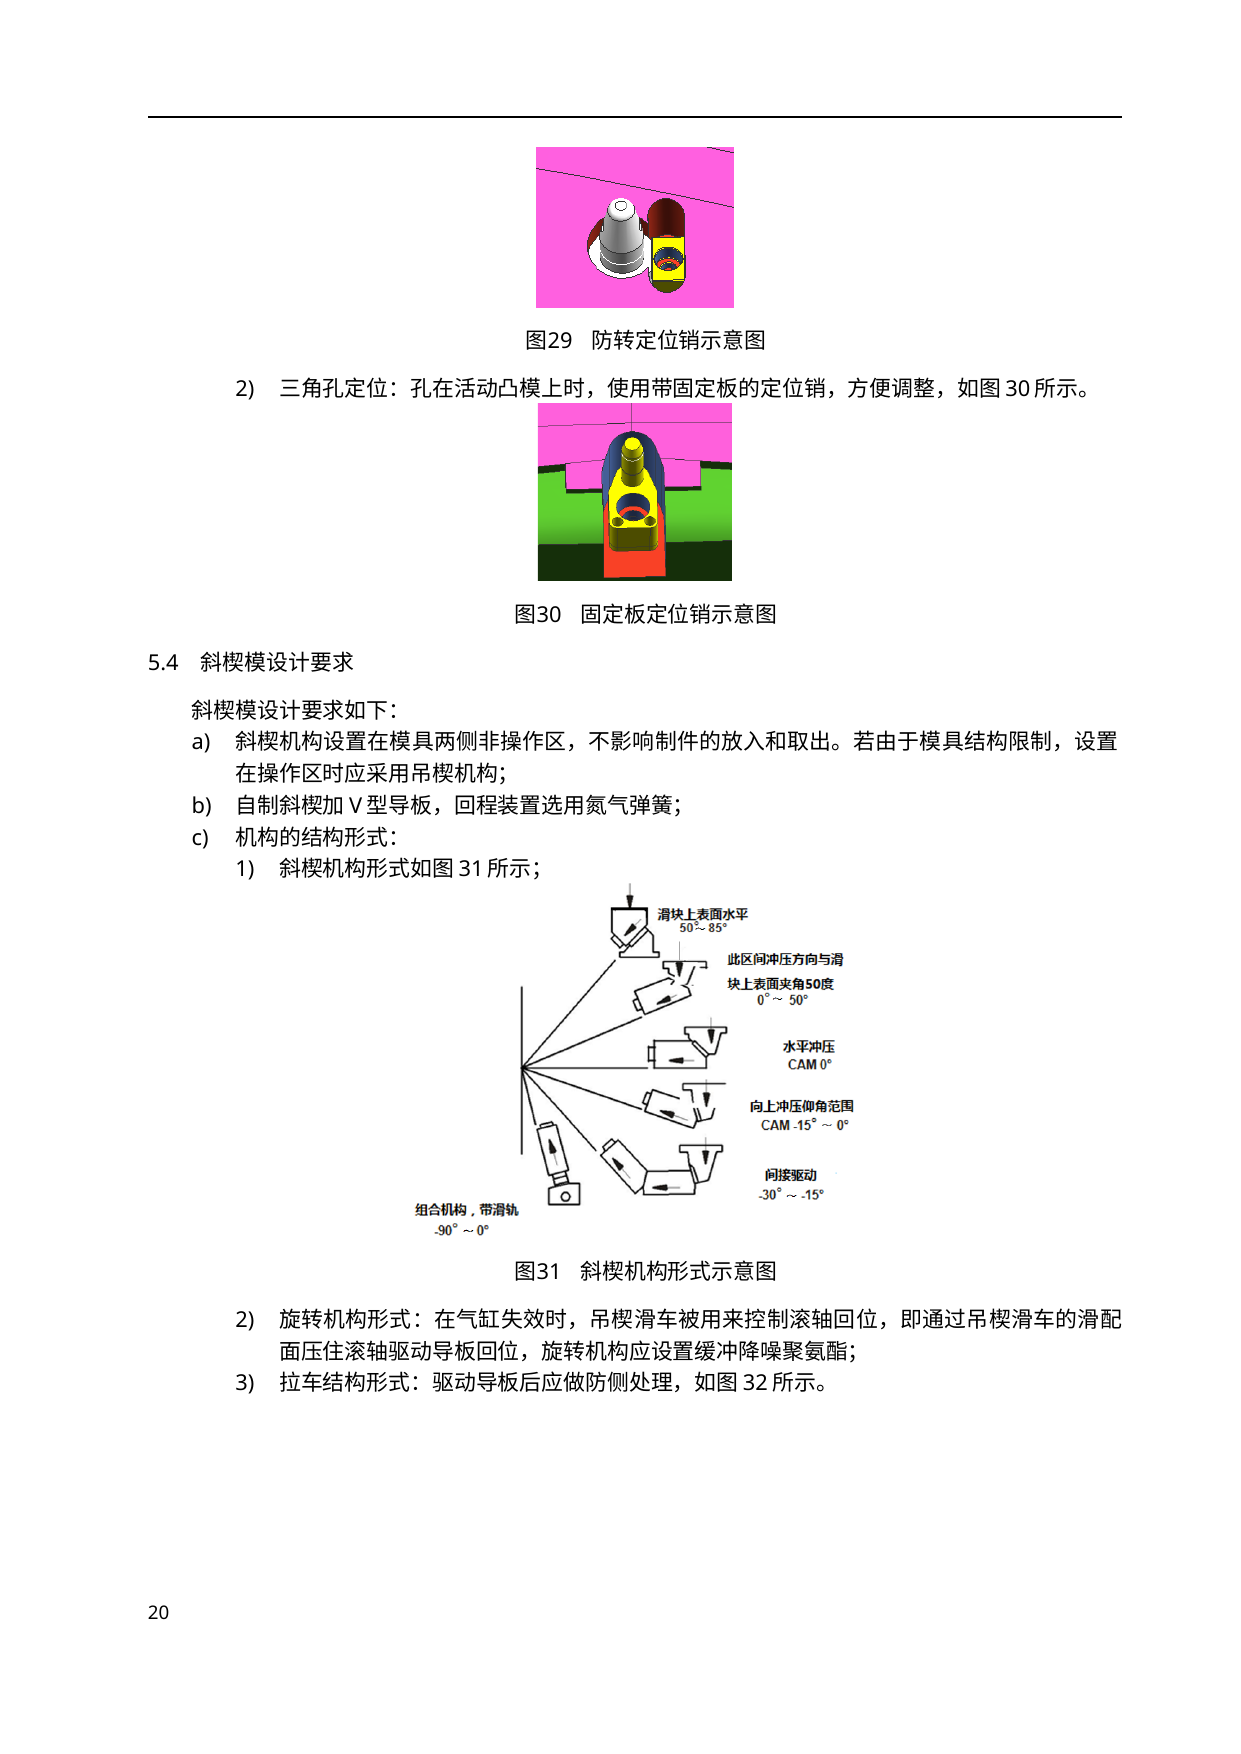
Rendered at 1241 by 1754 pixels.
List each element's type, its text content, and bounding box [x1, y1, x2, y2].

picture [537, 403, 732, 581]
list 斜楔机构形式如图31所示； [235, 851, 1122, 883]
list 斜楔模设计要求 [148, 645, 1122, 676]
list 斜楔机构形式示意图 [169, 1254, 1122, 1286]
list 固定板定位销示意图 [169, 597, 1122, 628]
list 斜楔机构设置在模具两侧非操作区，不影响制件的放入和取出。若由于模具结构限制，设置在操作区时应采用吊楔机构； [191, 724, 1122, 788]
list 防转定位销示意图 [169, 323, 1122, 355]
picture [413, 883, 857, 1238]
list 三角孔定位：孔在活动凸模上时，使用带固定板的定位销，方便调整，如图30所示。 [235, 371, 1122, 403]
list 机构的结构形式： [191, 819, 1122, 851]
list 自制斜楔加V型导板，回程装置选用氮气弹簧； [191, 788, 1122, 819]
text 斜楔模设计要求如下： [191, 693, 1122, 724]
picture [536, 147, 734, 308]
list 旋转机构形式：在气缸失效时，吊楔滑车被用来控制滚轴回位，即通过吊楔滑车的滑配面压住滚轴驱动导板回位，旋转机构应设置缓冲降噪聚氨酯； [235, 1302, 1122, 1365]
list 拉车结构形式：驱动导板后应做防侧处理，如图32所示。 [235, 1365, 1122, 1397]
